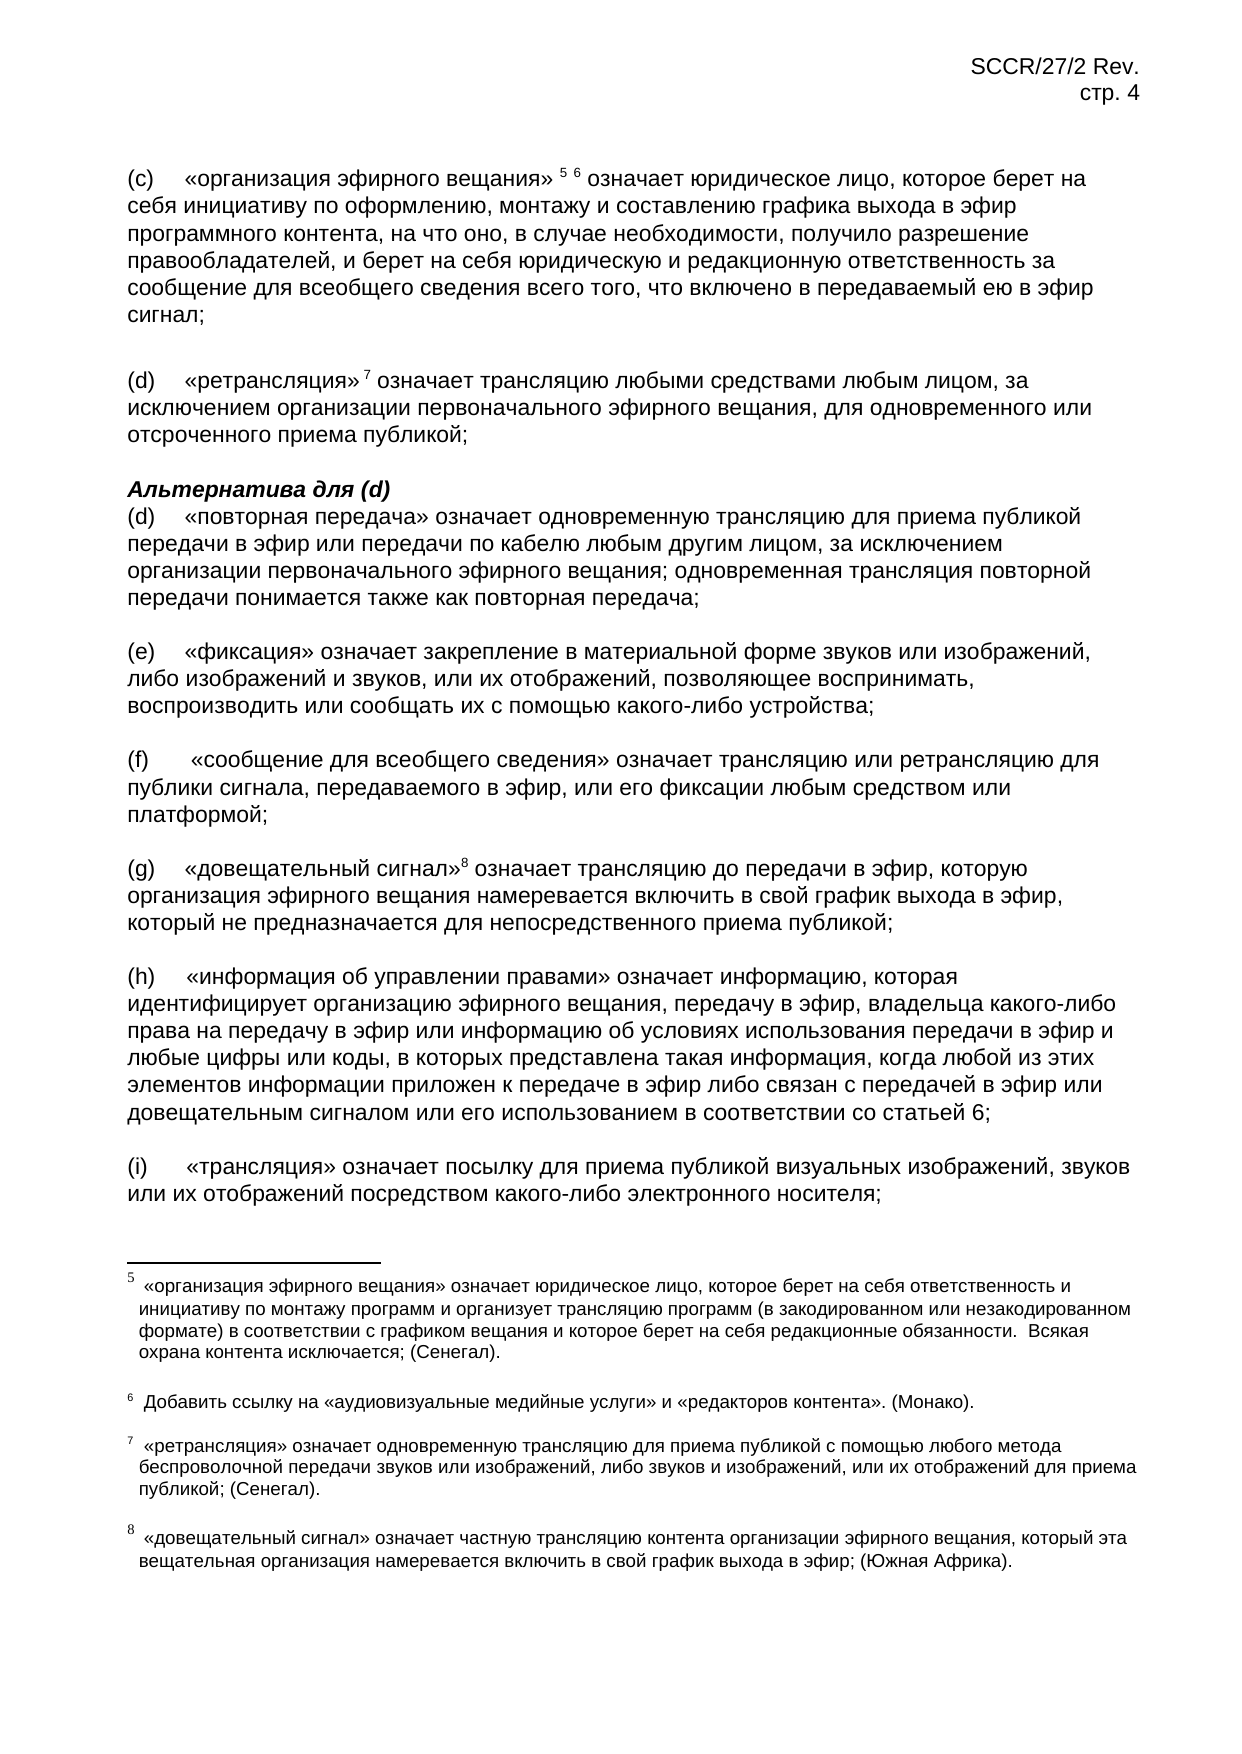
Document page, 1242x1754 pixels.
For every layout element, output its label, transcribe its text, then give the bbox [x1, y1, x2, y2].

list (e) «фиксация» означает закрепление в материальной форме звуков или изображений, либо изображений и звуков, или их отображений, позволяющее воспринимать, воспроизводить или сообщать их с помощью какого-либо устройства; [127, 637, 1139, 719]
list (d) «ретрансляция» означает трансляцию любыми средствами любым лицом, за исключением организации первоначального эфирного вещания, для одновременного или отсроченного приема публикой; [127, 367, 1139, 448]
list (c) «организация эфирного вещания» означает юридическое лицо, которое берет на себя инициативу по оформлению, монтажу и составлению графика выхода в эфир программного контента, на что оно, в случае необходимости, получило разрешение правообладателей, и берет на себя юридическую и редакционную ответственность за сообщение для всеобщего сведения всего того, что включено в передаваемый ею в эфир сигнал; [127, 164, 1139, 327]
list (g) «довещательный сигнал» означает трансляцию до передачи в эфир, которую организация эфирного вещания намеревается включить в свой график выхода в эфир, который не предназначается для непосредственного приема публикой; [127, 854, 1139, 935]
text (h) «информация об управлении правами» означает информацию, которая идентифицирует организацию эфирного вещания, передачу в эфир, владельца какого-либо права на передачу в эфир или информацию об условиях использования передачи в эфир и любые цифры или коды, в которых представлена такая информация, когда любой из этих элементов информации приложен к передаче в эфир либо связан с передачей в эфир или довещательным сигналом или его использованием в соответствии со статьей 6; [127, 962, 1139, 1125]
text (f) «сообщение для всеобщего сведения» означает трансляцию или ретрансляцию для публики сигнала, передаваемого в эфир, или его фиксации любым средством или платформой; [127, 746, 1139, 827]
list (d) «повторная передача» означает одновременную трансляцию для приема публикой передачи в эфир или передачи по кабелю любым другим лицом, за исключением организации первоначального эфирного вещания; одновременная трансляция повторной передачи понимается также как повторная передача; [127, 502, 1139, 610]
text (i) «трансляция» означает посылку для приема публикой визуальных изображений, звуков или их отображений посредством какого-либо электронного носителя; [127, 1152, 1139, 1206]
text Альтернатива для (d) [127, 475, 1139, 502]
